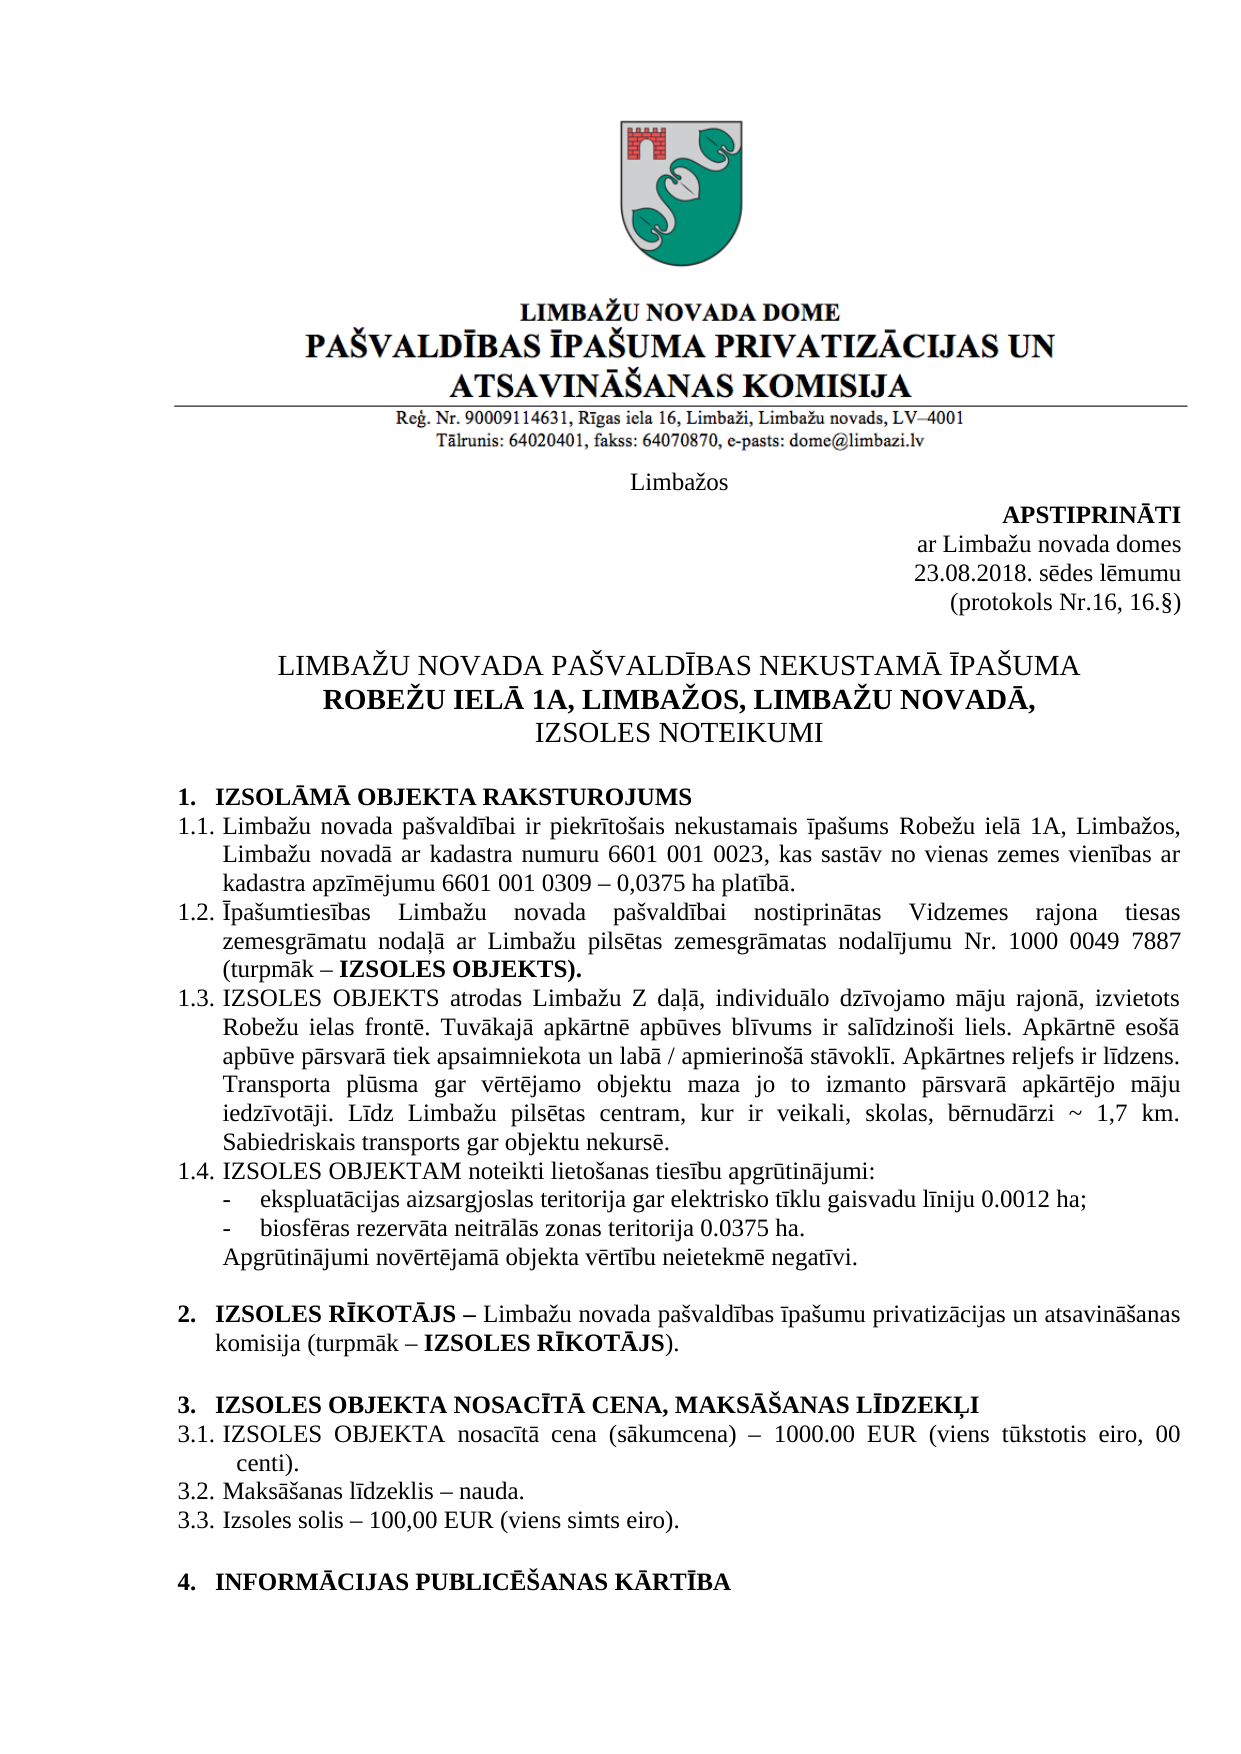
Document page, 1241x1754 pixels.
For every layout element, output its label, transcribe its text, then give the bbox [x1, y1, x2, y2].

list IZSOLES RĪKOTĀJS – Limbažu novada pašvaldības īpašumu privatizācijas un atsavināšanas komisija (turpmāk – IZSOLES RĪKOTĀJS). [177, 1299, 1181, 1357]
list Izsoles solis – 100,00 EUR (viens simts eiro). [177, 1505, 1181, 1534]
list IZSOLES OBJEKTS atrodas Limbažu Z daļā, individuālo dzīvojamo māju rajonā, izvietots Robežu ielas frontē. Tuvākajā apkārtnē apbūves blīvums ir salīdzinoši liels. Apkārtnē esošā apbūve pārsvarā tiek apsaimniekota un labā / apmierinošā stāvoklī. Apkārtnes reljefs ir līdzens. Transporta plūsma gar vērtējamo objektu maza jo to izmanto pārsvarā apkārtējo māju iedzīvotāji. Līdz Limbažu pilsētas centram, kur ir veikali, skolas, bērnudārzi ~ 1,7 km. Sabiedriskais transports gar objektu nekursē. [177, 983, 1181, 1156]
list Maksāšanas līdzeklis – nauda. [177, 1476, 1181, 1505]
text (protokols Nr.16, 16.§) [177, 587, 1181, 615]
list Īpašumtiesības Limbažu novada pašvaldībai nostiprinātas Vidzemes rajona tiesas zemesgrāmatu nodaļā ar Limbažu pilsētas zemesgrāmatas nodalījumu Nr. 1000 0049 7887 (turpmāk – IZSOLES OBJEKTS). [177, 897, 1181, 983]
list IZSOLES OBJEKTA nosacītā cena (sākumcena) – 1000.00 EUR (viens tūkstotis eiro, 00 centi). [177, 1419, 1181, 1476]
picture [0, 1, 1236, 452]
text APSTIPRINĀTI [852, 500, 1181, 529]
text 23.08.2018. sēdes lēmumu [177, 558, 1181, 587]
list IZSOLES OBJEKTA NOSACĪTĀ CENA, MAKSĀŠANAS LĪDZEKĻI [177, 1390, 1181, 1419]
list Apgrūtinājumi novērtējamā objekta vērtību neietekmē negatīvi. [222, 1242, 1181, 1271]
text limbažu NOVADA pašvaldības NEKUSTAMĀ ĪPAŠUMA [177, 648, 1181, 682]
text Robežu ielā 1A, Limbažos, Limbažu novadā, [177, 682, 1181, 716]
list biosfēras rezervāta neitrālās zonas teritorija 0.0375 ha. [222, 1213, 1181, 1242]
list Limbažu novada pašvaldībai ir piekrītošais nekustamais īpašums Robežu ielā 1A, Limbažos, Limbažu novadā ar kadastra numuru 6601 001 0023, kas sastāv no vienas zemes vienības ar kadastra apzīmējumu 6601 001 0309 – 0,0375 ha platībā. [177, 811, 1181, 897]
text ar Limbažu novada domes [477, 529, 1181, 558]
list IZSOLES OBJEKTAM noteikti lietošanas tiesību apgrūtinājumi: [177, 1156, 1181, 1184]
list ekspluatācijas aizsargjoslas teritorija gar elektrisko tīklu gaisvadu līniju 0.0012 ha; [222, 1184, 1181, 1213]
list INFORMĀCIJAS PUBLICĒŠANAS KĀRTĪBA [177, 1567, 1181, 1596]
list IZSOLĀMĀ OBJEKTA RAKSTUROJUMS [177, 782, 1181, 811]
text Limbažos [177, 452, 1181, 496]
text IZSOLES NOTEIKUMI [177, 716, 1181, 749]
